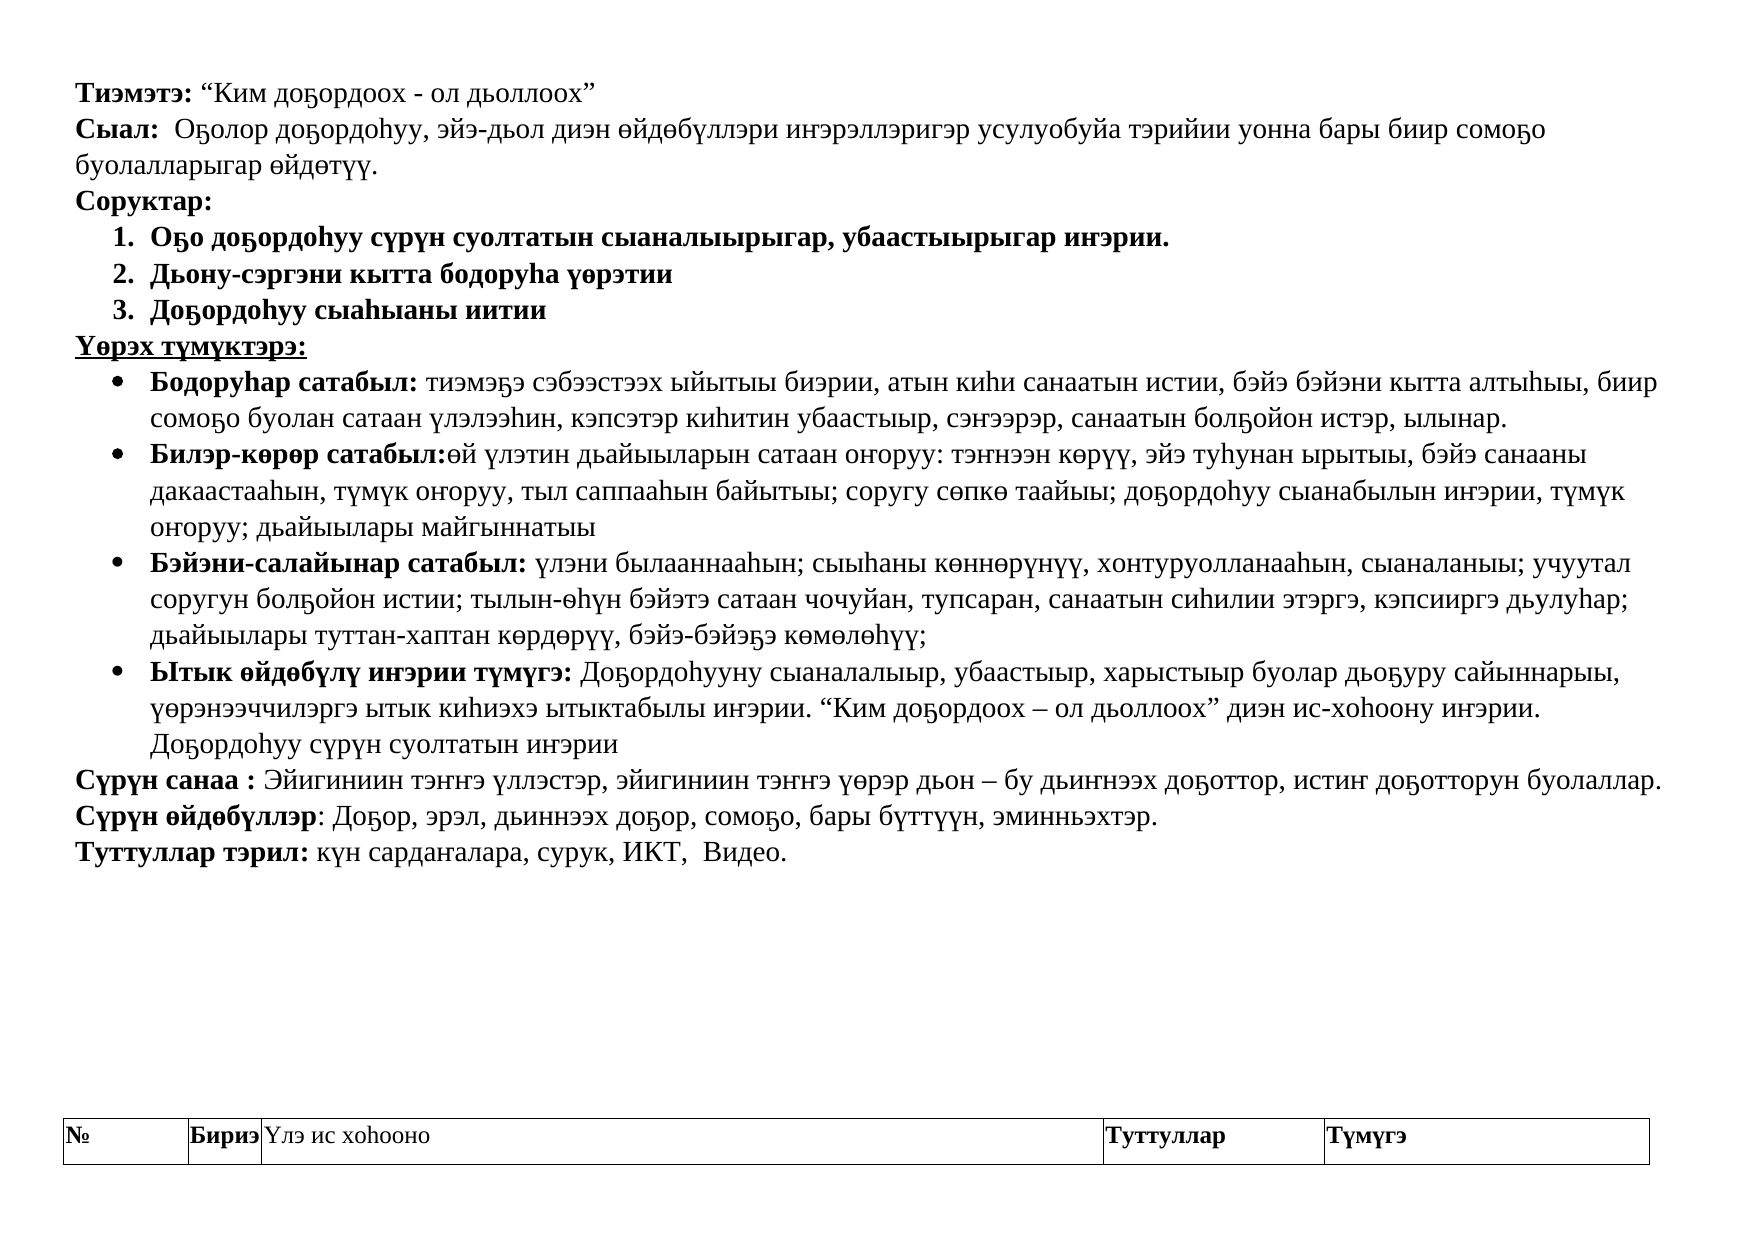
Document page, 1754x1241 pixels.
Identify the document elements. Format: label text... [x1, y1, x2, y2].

table_header № п/п Этап [64, 1119, 188, 1164]
list Оҕо доҕордоһуу сүрүн суолтатын сыаналыырыгар, убаастыырыгар иҥэрии. [112, 219, 1679, 253]
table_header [1104, 1119, 1324, 1164]
text Сүрүн санаа : Эйигиниин тэҥҥэ үллэстэр, эйигиниин тэҥҥэ үөрэр дьон – бу дьиҥнээх доҕоттор, истиҥ доҕотторун буолаллар. [75, 762, 1679, 796]
list Доҕордоһуу сыаһыаны иитии [112, 292, 1679, 325]
table_header Түмүгэ [1325, 1119, 1649, 1164]
table_header Үлэ ис хоһооно [262, 1119, 1103, 1164]
text Туттуллар тэрил: күн сардаҥалара, сурук, ИКТ, Видео. [75, 834, 1679, 868]
text Сыал: Оҕолор доҕордоһуу, эйэ-дьол диэн өйдөбүллэри иҥэрэллэригэр усулуобуйа тэрийии уонна бары биир сомоҕо буолалларыгар өйдөтүү. [75, 111, 1679, 181]
text Тиэмэтэ: “Ким доҕордоох - ол дьоллоох” [75, 75, 1679, 108]
list Ытык өйдөбүлү иҥэрии түмүгэ: Доҕордоһууну сыаналалыыр, убаастыыр, харыстыыр буолар дьоҕуру сайыннарыы, үөрэнээччилэргэ ытык киһиэхэ ытыктабылы иҥэрии. “Ким доҕордоох – ол дьоллоох” диэн ис-хоһоону иҥэрии. Доҕордоһуу сүрүн суолтатын иҥэрии [112, 654, 1679, 759]
table_header Бириэмэтэ (мин.) [189, 1119, 261, 1164]
text Үөрэх түмүктэрэ: [75, 328, 1679, 362]
list Бэйэни-салайынар сатабыл: үлэни былааннааһын; сыыһаны көннөрүнүү, хонтуруолланааһын, сыаналаныы; учуутал соругун болҕойон истии; тылын-ѳһүн бэйэтэ сатаан чочуйан, тупсаран, санаатын сиһилии этэргэ, кэпсииргэ дьулуһар; дьайыылары туттан-хаптан көрдөрүү, бэйэ-бэйэҕэ көмөлөһүү; [112, 545, 1679, 651]
text Соруктар: [75, 183, 1679, 217]
text Сүрүн өйдөбүллэр: Доҕор, эрэл, дьиннээх доҕор, сомоҕо, бары бүттүүн, эминньэхтэр. [75, 798, 1679, 832]
list Дьону-сэргэни кытта бодоруһа үөрэтии [112, 256, 1679, 289]
list Бодоруһар сатабыл: тиэмэҕэ сэбээстээх ыйытыы биэрии, атын киһи санаатын истии, бэйэ бэйэни кытта алтыһыы, биир сомоҕо буолан сатаан үлэлээһин, кэпсэтэр киһитин убаастыыр, сэҥээрэр, санаатын болҕойон истэр, ылынар. [112, 364, 1679, 434]
list Билэр-көрөр сатабыл:өй үлэтин дьайыыларын сатаан оҥоруу: тэҥнээн көрүү, эйэ туһунан ырытыы, бэйэ санааны дакаастааһын, түмүк оҥоруу, тыл саппааһын байытыы; соругу сөпкө таайыы; доҕордоһуу сыанабылын иҥэрии, түмүк оҥоруу; дьайыылары майгыннатыы [112, 437, 1679, 542]
